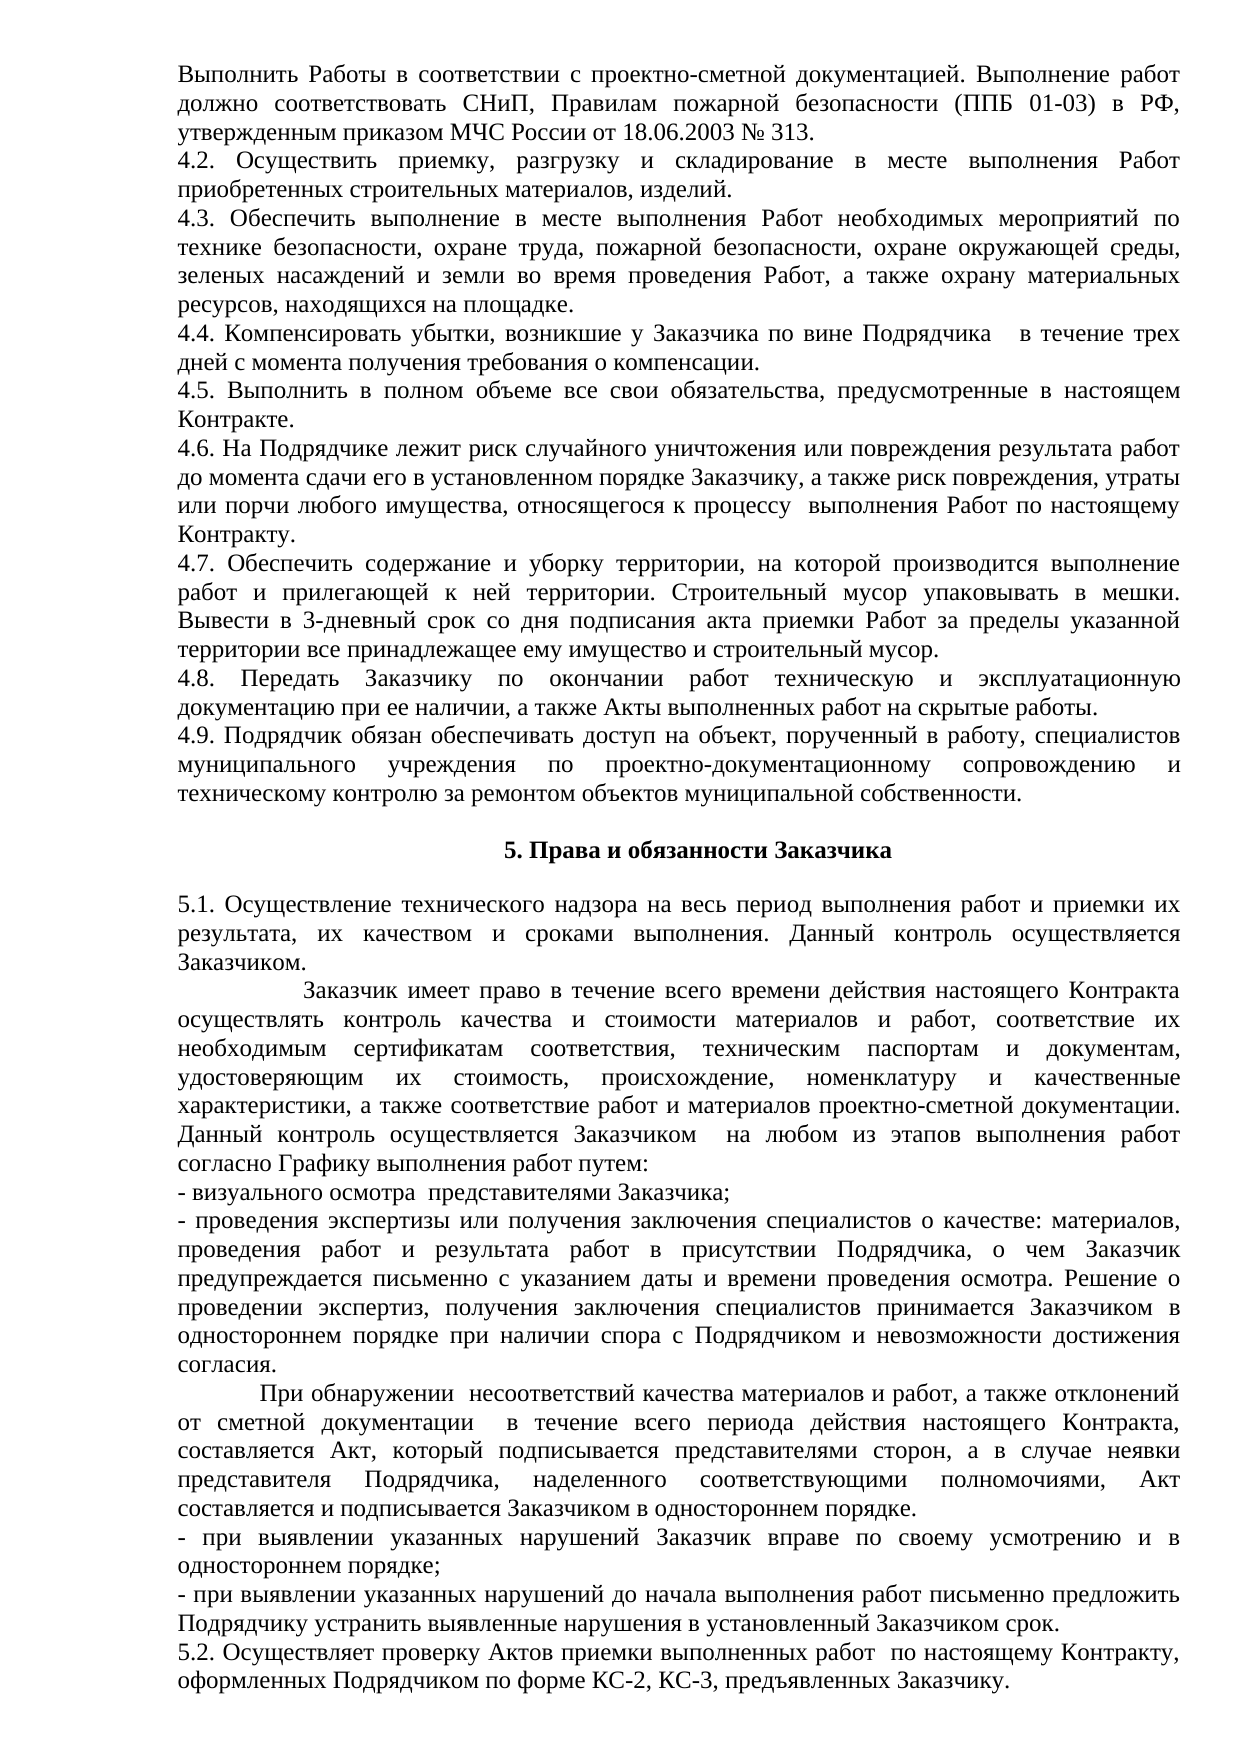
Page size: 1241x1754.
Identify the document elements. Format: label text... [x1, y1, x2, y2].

text 4.2. Осуществить приемку, разгрузку и складирование в месте выполнения Работ приобретенных строительных материалов, изделий. [177, 145, 1181, 203]
text 4.7. Обеспечить содержание и уборку территории, на которой производится выполнение работ и прилегающей к ней территории. Строительный мусор упаковывать в мешки. Вывести в 3-дневный срок со дня подписания акта приемки Работ за пределы указанной территории все принадлежащее ему имущество и строительный мусор. [177, 548, 1181, 663]
text - при выявлении указанных нарушений Заказчик вправе по своему усмотрению и в одностороннем порядке; [177, 1522, 1181, 1579]
text 5.2. Осуществляет проверку Актов приемки выполненных работ по настоящему Контракту, оформленных Подрядчиком по форме КС-2, КС-3, предъявленных Заказчику. [177, 1637, 1181, 1694]
text 5. Права и обязанности Заказчика [215, 835, 1181, 864]
text 5.1. Осуществление технического надзора на весь период выполнения работ и приемки их результата, их качеством и сроками выполнения. Данный контроль осуществляется Заказчиком. [177, 889, 1181, 975]
text 4.9. Подрядчик обязан обеспечивать доступ на объект, порученный в работу, специалистов муниципального учреждения по проектно-документационному сопровождению и техническому контролю за ремонтом объектов муниципальной собственности. [177, 720, 1181, 807]
text При обнаружении несоответствий качества материалов и работ, а также отклонений от сметной документации в течение всего периода действия настоящего Контракта, составляется Акт, который подписывается представителями сторон, а в случае неявки представителя Подрядчика, наделенного соответствующими полномочиями, Акт составляется и подписывается Заказчиком в одностороннем порядке. [177, 1378, 1181, 1522]
text 4.5. Выполнить в полном объеме все свои обязательства, предусмотренные в настоящем Контракте. [177, 375, 1181, 433]
text 4.6. На Подрядчике лежит риск случайного уничтожения или повреждения результата работ до момента сдачи его в установленном порядке Заказчику, а также риск повреждения, утраты или порчи любого имущества, относящегося к процессу выполнения Работ по настоящему Контракту. [177, 433, 1181, 548]
text 4.3. Обеспечить выполнение в месте выполнения Работ необходимых мероприятий по технике безопасности, охране труда, пожарной безопасности, охране окружающей среды, зеленых насаждений и земли во время проведения Работ, а также охрану материальных ресурсов, находящихся на площадке. [177, 203, 1181, 318]
text 4.8. Передать Заказчику по окончании работ техническую и эксплуатационную документацию при ее наличии, а также Акты выполненных работ на скрытые работы. [177, 663, 1181, 720]
text - проведения экспертизы или получения заключения специалистов о качестве: материалов, проведения работ и результата работ в присутствии Подрядчика, о чем Заказчик предупреждается письменно с указанием даты и времени проведения осмотра. Решение о проведении экспертиз, получения заключения специалистов принимается Заказчиком в одностороннем порядке при наличии спора с Подрядчиком и невозможности достижения согласия. [177, 1205, 1181, 1378]
text 4.4. Компенсировать убытки, возникшие у Заказчика по вине Подрядчика в течение трех дней с момента получения требования о компенсации. [177, 318, 1181, 375]
text - при выявлении указанных нарушений до начала выполнения работ письменно предложить Подрядчику устранить выявленные нарушения в установленный Заказчиком срок. [177, 1579, 1181, 1637]
text Заказчик имеет право в течение всего времени действия настоящего Контракта осуществлять контроль качества и стоимости материалов и работ, соответствие их необходимым сертификатам соответствия, техническим паспортам и документам, удостоверяющим их стоимость, происхождение, номенклатуру и качественные характеристики, а также соответствие работ и материалов проектно-сметной документации. Данный контроль осуществляется Заказчиком на любом из этапов выполнения работ согласно Графику выполнения работ путем: [177, 975, 1181, 1177]
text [177, 59, 1181, 145]
text - визуального осмотра представителями Заказчика; [177, 1177, 1181, 1205]
